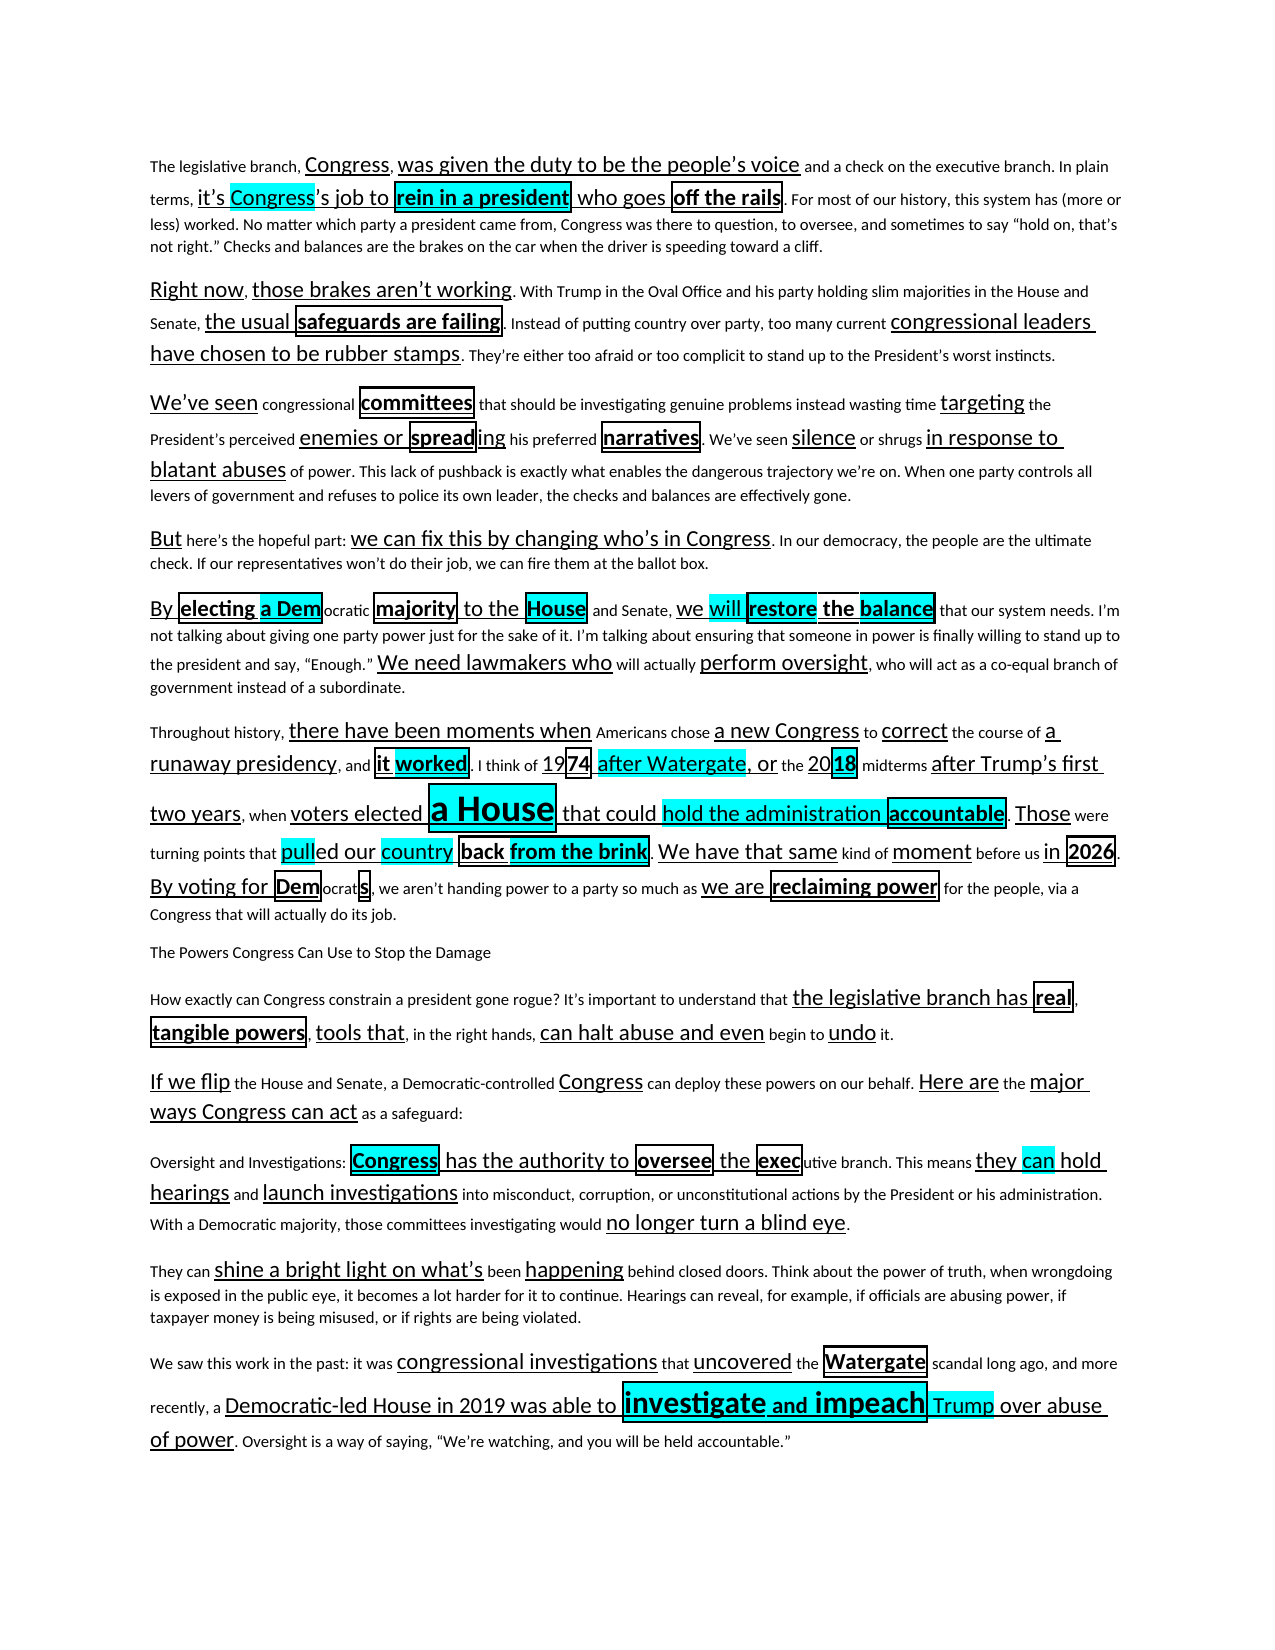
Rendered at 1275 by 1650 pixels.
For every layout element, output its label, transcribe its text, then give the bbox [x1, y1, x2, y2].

text The Powers Congress Can Use to Stop the Damage [150, 942, 1125, 963]
text Right now, those brakes aren’t working. With Trump in the Oval Office and his party holding slim majorities in the House and Senate, the usual safeguards are failing. Instead of putting country over party, too many current congressional leaders have chosen to be rubber stamps. They’re either too afraid or too complicit to stand up to the President’s worst instincts. [150, 275, 1125, 368]
text They can shine a bright light on what’s been happening behind closed doors. Think about the power of truth, when wrongdoing is exposed in the public eye, it becomes a lot harder for it to continue. Hearings can reveal, for example, if officials are abusing power, if taxpayer money is being misused, or if rights are being violated. [150, 1255, 1125, 1327]
text We saw this work in the past: it was congressional investigations that uncovered the Watergate scandal long ago, and more recently, a Democratic-led House in 2019 was able to investigate and impeach Trump over abuse of power. Oversight is a way of saying, “We’re watching, and you will be held accountable.” [150, 1345, 1125, 1453]
text But here’s the hopeful part: we can fix this by changing who’s in Congress. In our democracy, the people are the ultimate check. If our representatives won’t do their job, we can fire them at the ballot box. [150, 524, 1125, 573]
text Oversight and Investigations: Congress has the authority to oversee the executive branch. This means they can hold hearings and launch investigations into misconduct, corruption, or unconstitutional actions by the President or his administration. With a Democratic majority, those committees investigating would no longer turn a blind eye. [150, 1144, 1125, 1237]
text We’ve seen congressional committees that should be investigating genuine problems instead wasting time targeting the President’s perceived enemies or spreading his preferred narratives. We’ve seen silence or shrugs in response to blatant abuses of power. This lack of pushback is exactly what enables the dangerous trajectory we’re on. When one party controls all levers of government and refuses to police its own leader, the checks and balances are effectively gone. [150, 386, 1125, 505]
text By electing a Democratic majority to the House and Senate, we will restore the balance that our system needs. I’m not talking about giving one party power just for the sake of it. I’m talking about ensuring that someone in power is finally willing to stand up to the president and say, “Enough.” We need lawmakers who will actually perform oversight, who will act as a co-equal branch of government instead of a subordinate. [150, 592, 1125, 698]
text If we flip the House and Senate, a Democratic-controlled Congress can deploy these powers on our behalf. Here are the major ways Congress can act as a safeguard: [150, 1067, 1125, 1125]
text How exactly can Congress constrain a president gone rogue? It’s important to understand that the legislative branch has real, tangible powers, tools that, in the right hands, can halt abuse and even begin to undo it. [150, 981, 1125, 1048]
text Throughout history, there have been moments when Americans chose a new Congress to correct the course of a runaway presidency, and it worked. I think of 1974 after Watergate, or the 2018 midterms after Trump’s first two years, when voters elected a House that could hold the administration accountable. Those were turning points that pulled our country back from the brink. We have that same kind of moment before us in 2026. By voting for Democrats, we aren’t handing power to a party so much as we are reclaiming power for the people, via a Congress that will actually do its job. [150, 716, 1125, 924]
text The legislative branch, Congress, was given the duty to be the people’s voice and a check on the executive branch. In plain terms, it’s Congress’s job to rein in a president who goes off the rails. For most of our history, this system has (more or less) worked. No matter which party a president came from, Congress was there to question, to oversee, and sometimes to say “hold on, that’s not right.” Checks and balances are the brakes on the car when the driver is speeding toward a cliff. [150, 150, 1125, 256]
